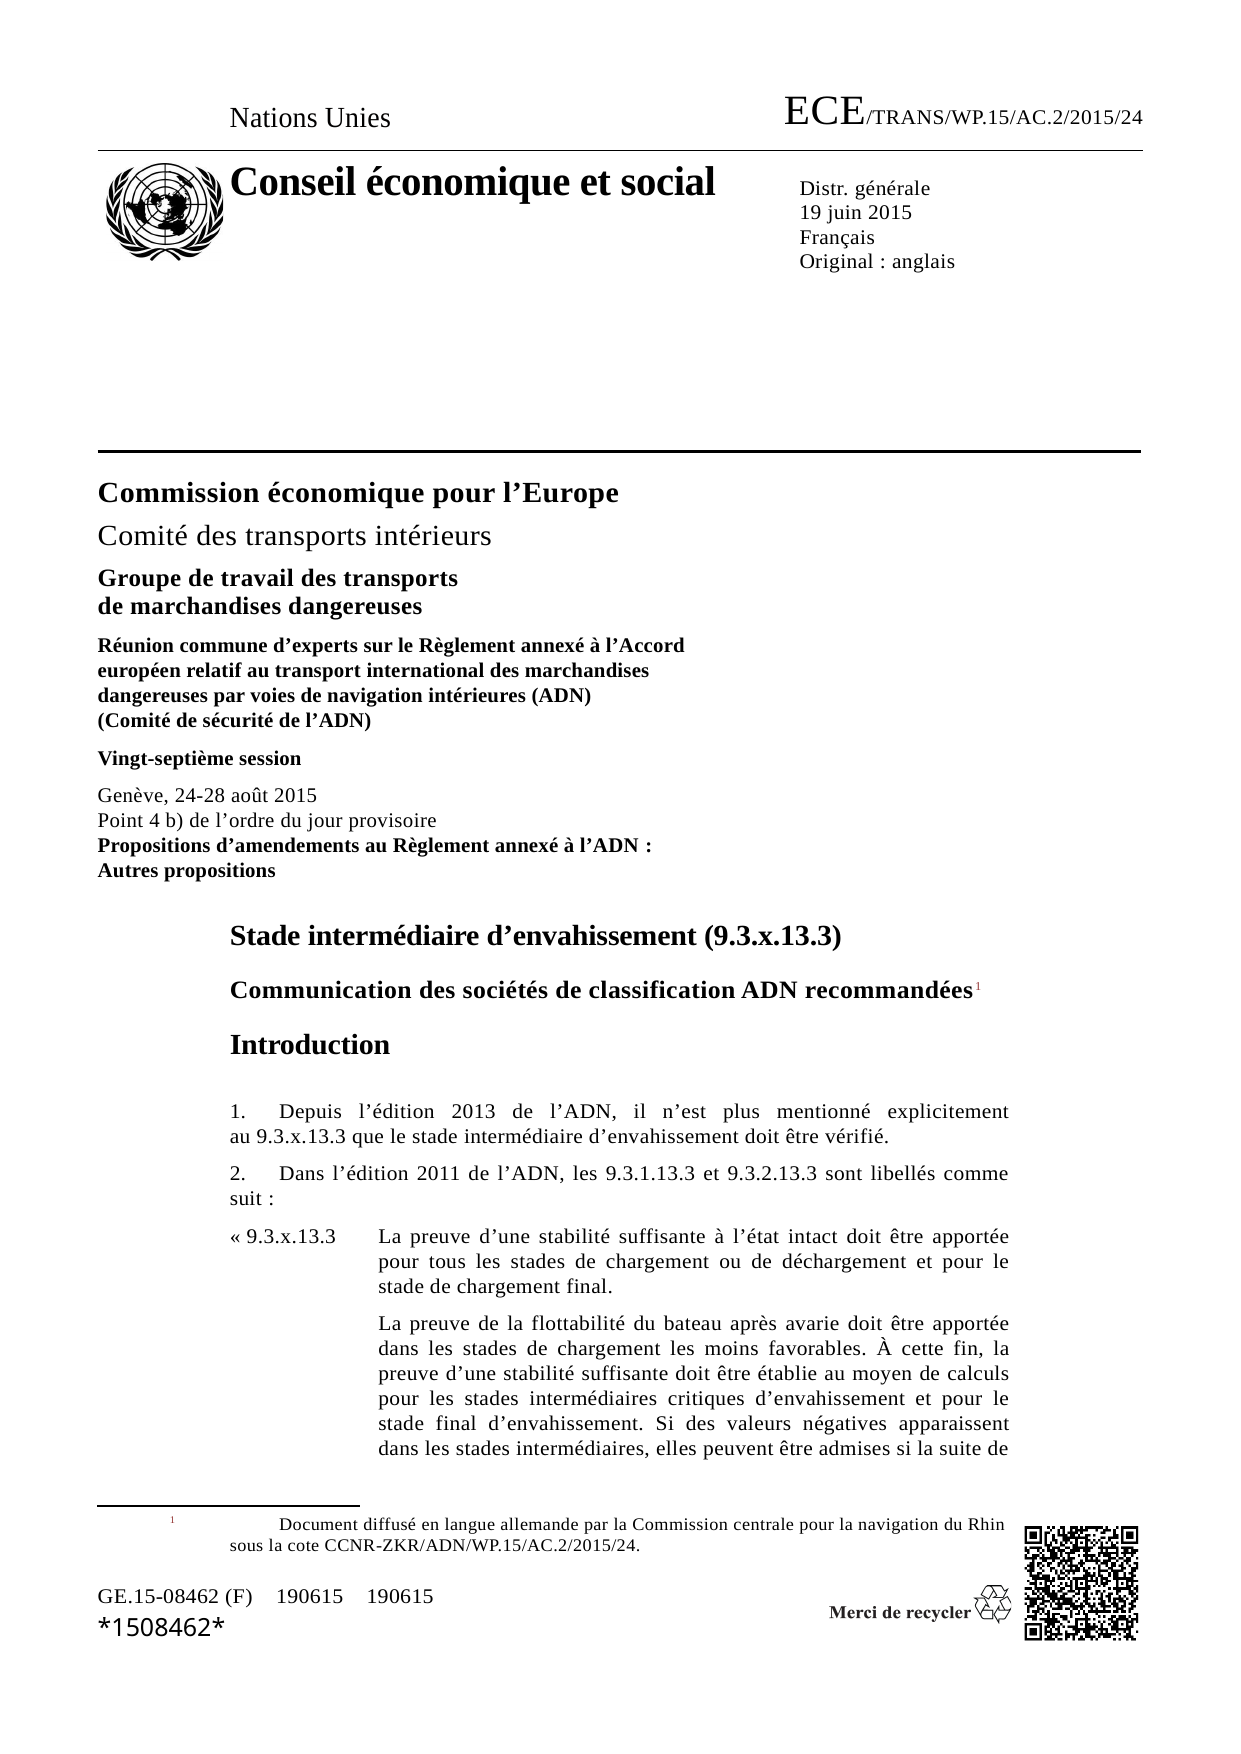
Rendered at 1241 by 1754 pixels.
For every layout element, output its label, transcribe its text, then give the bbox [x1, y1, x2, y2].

picture [829, 1585, 1012, 1624]
list Dans l’édition 2011 de l’ADN, les 9.3.1.13.3 et 9.3.2.13.3 sont libellés comme suit : [229, 1161, 1011, 1211]
text Communication des sociétés de classification ADN recommandées [97, 976, 1011, 1004]
picture [106, 163, 224, 261]
text Groupe de travail des transports de marchandises dangereuses [97, 564, 1143, 620]
picture [1024, 1526, 1139, 1641]
text Vingt-septième session [97, 745, 1143, 770]
text Genève, 24-28 août 2015 [97, 783, 1143, 808]
list Depuis l’édition 2013 de l’ADN, il n’est plus mentionné explicitement au 9.3.x.13.3 que le stade intermédiaire d’envahissement doit être vérifié. [229, 1098, 1011, 1148]
text Comité des transports intérieurs [97, 520, 1143, 551]
text Commission économique pour l’Europe [97, 479, 1143, 508]
text Introduction [97, 1029, 1011, 1061]
text Réunion commune d’experts sur le Règlement annexé à l’Accord européen relatif au transport international des marchandises dangereuses par voies de navigation intérieures (ADN) (Comité de sécurité de l’ADN) [97, 633, 1143, 733]
text Stade intermédiaire d’envahissement (9.3.x.13.3) [97, 920, 1011, 951]
text Point 4 b) de l’ordre du jour provisoire [97, 808, 1143, 833]
text Propositions d’amendements au Règlement annexé à l’ADN : Autres propositions [97, 833, 1143, 883]
text « 9.3.x.13.3 La preuve d’une stabilité suffisante à l’état intact doit être apportée pour tous les stades de chargement ou de déchargement et pour le stade de chargement final. [229, 1223, 1011, 1298]
